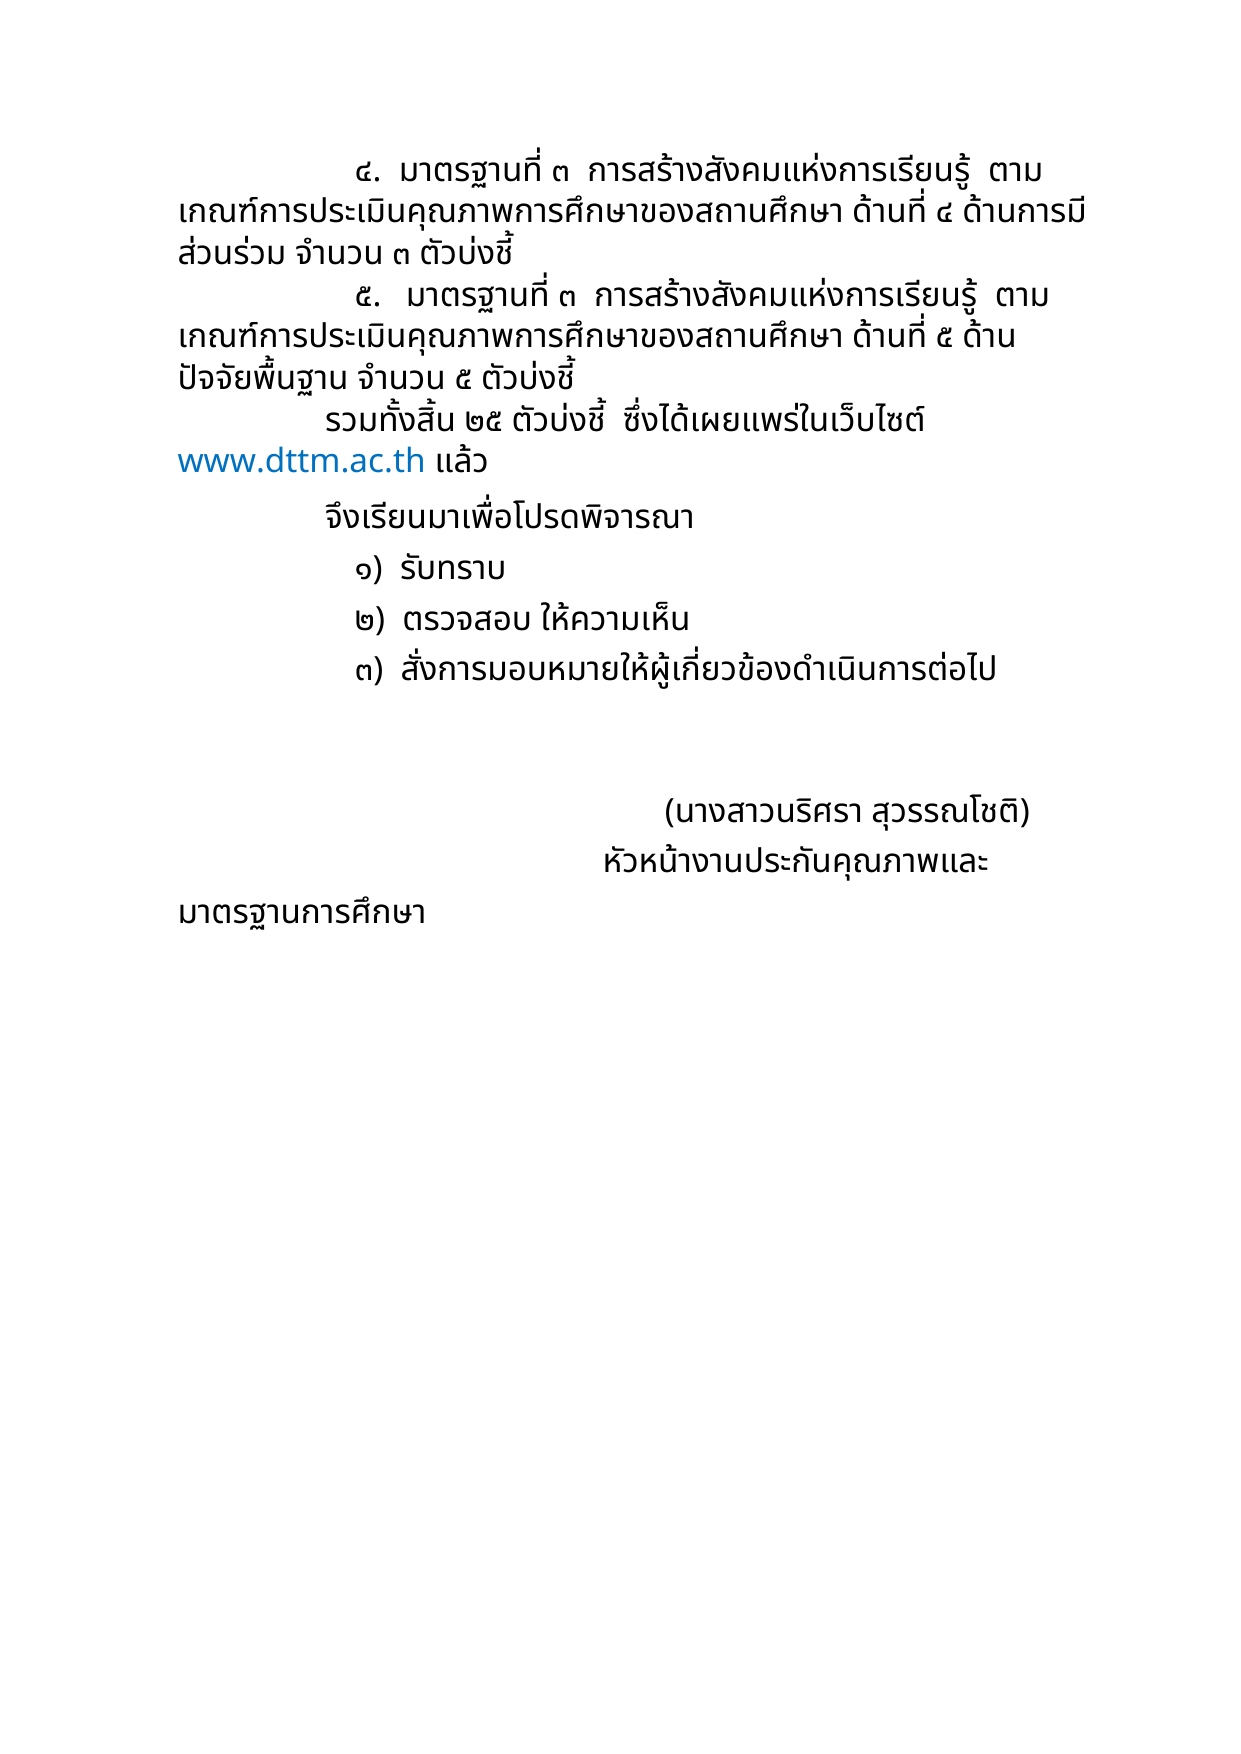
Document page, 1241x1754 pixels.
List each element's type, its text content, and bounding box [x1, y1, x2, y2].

text ๓) สั่งการมอบหมายให้ผู้เกี่ยวข้องดำเนินการต่อไป [177, 645, 1092, 696]
text ๑) รับทราบ [177, 544, 1092, 594]
text (นางสาวนริศรา สุวรรณโชติ) [177, 787, 1088, 837]
text ๕. มาตรฐานที่ ๓ การสร้างสังคมแห่งการเรียนรู้ ตามเกณฑ์การประเมินคุณภาพการศึกษาของสถานศึกษา ด้านที่ ๕ ด้านปัจจัยพื้นฐาน จำนวน ๕ ตัวบ่งชี้ [177, 273, 1092, 398]
text ๒) ตรวจสอบ ให้ความเห็น [177, 594, 1092, 645]
text ๔. มาตรฐานที่ ๓ การสร้างสังคมแห่งการเรียนรู้ ตามเกณฑ์การประเมินคุณภาพการศึกษาของสถานศึกษา ด้านที่ ๔ ด้านการมีส่วนร่วม จำนวน ๓ ตัวบ่งชี้ [177, 148, 1092, 273]
text รวมทั้งสิ้น ๒๕ ตัวบ่งชี้ ซึ่งได้เผยแพร่ในเว็บไซต์ www.dttm.ac.th แล้ว [177, 398, 1092, 481]
text จึงเรียนมาเพื่อโปรดพิจารณา [177, 493, 1092, 544]
text หัวหน้างานประกันคุณภาพและมาตรฐานการศึกษา [177, 837, 1088, 938]
